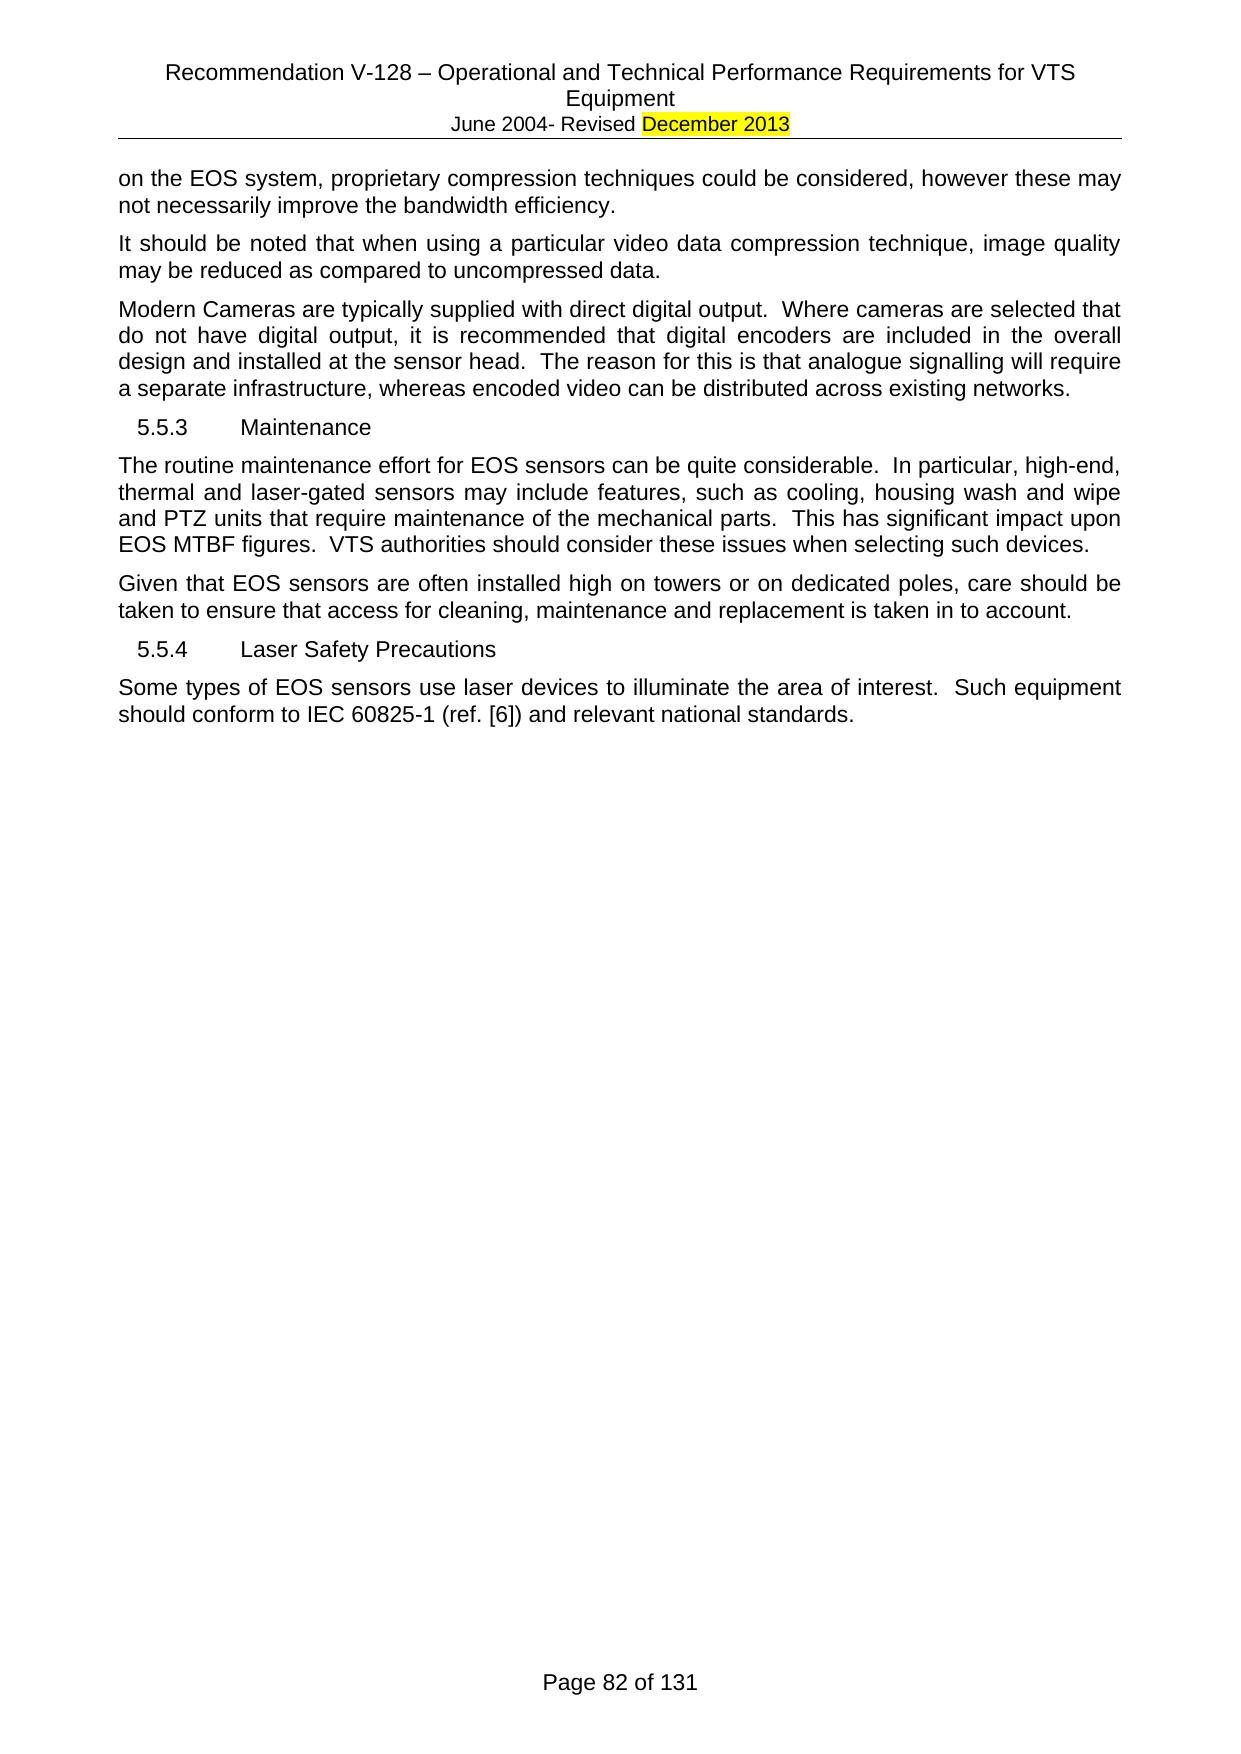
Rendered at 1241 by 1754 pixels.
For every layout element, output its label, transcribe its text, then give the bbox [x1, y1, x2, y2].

subtitle Laser Safety Precautions [137, 636, 1122, 662]
text Some types of EOS sensors use laser devices to illuminate the area of interest. Such equipment should conform to IEC 60825-1 (ref. [6]) and relevant national standards. [118, 674, 1122, 727]
text The routine maintenance effort for EOS sensors can be quite considerable. In particular, high-end, thermal and laser-gated sensors may include features, such as cooling, housing wash and wipe and PTZ units that require maintenance of the mechanical parts. This has significant impact upon EOS MTBF figures. VTS authorities should consider these issues when selecting such devices. [118, 452, 1122, 558]
text Given that EOS sensors are often installed high on towers or on dedicated poles, care should be taken to ensure that access for cleaning, maintenance and replacement is taken in to account. [118, 570, 1122, 623]
subtitle Maintenance [137, 413, 1122, 440]
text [118, 165, 1122, 218]
text It should be noted that when using a particular video data compression technique, image quality may be reduced as compared to uncompressed data. [118, 230, 1122, 283]
text Modern Cameras are typically supplied with direct digital output. Where cameras are selected that do not have digital output, it is recommended that digital encoders are included in the overall design and installed at the sensor head. The reason for this is that analogue signalling will require a separate infrastructure, whereas encoded video can be distributed across existing networks. [118, 296, 1122, 401]
